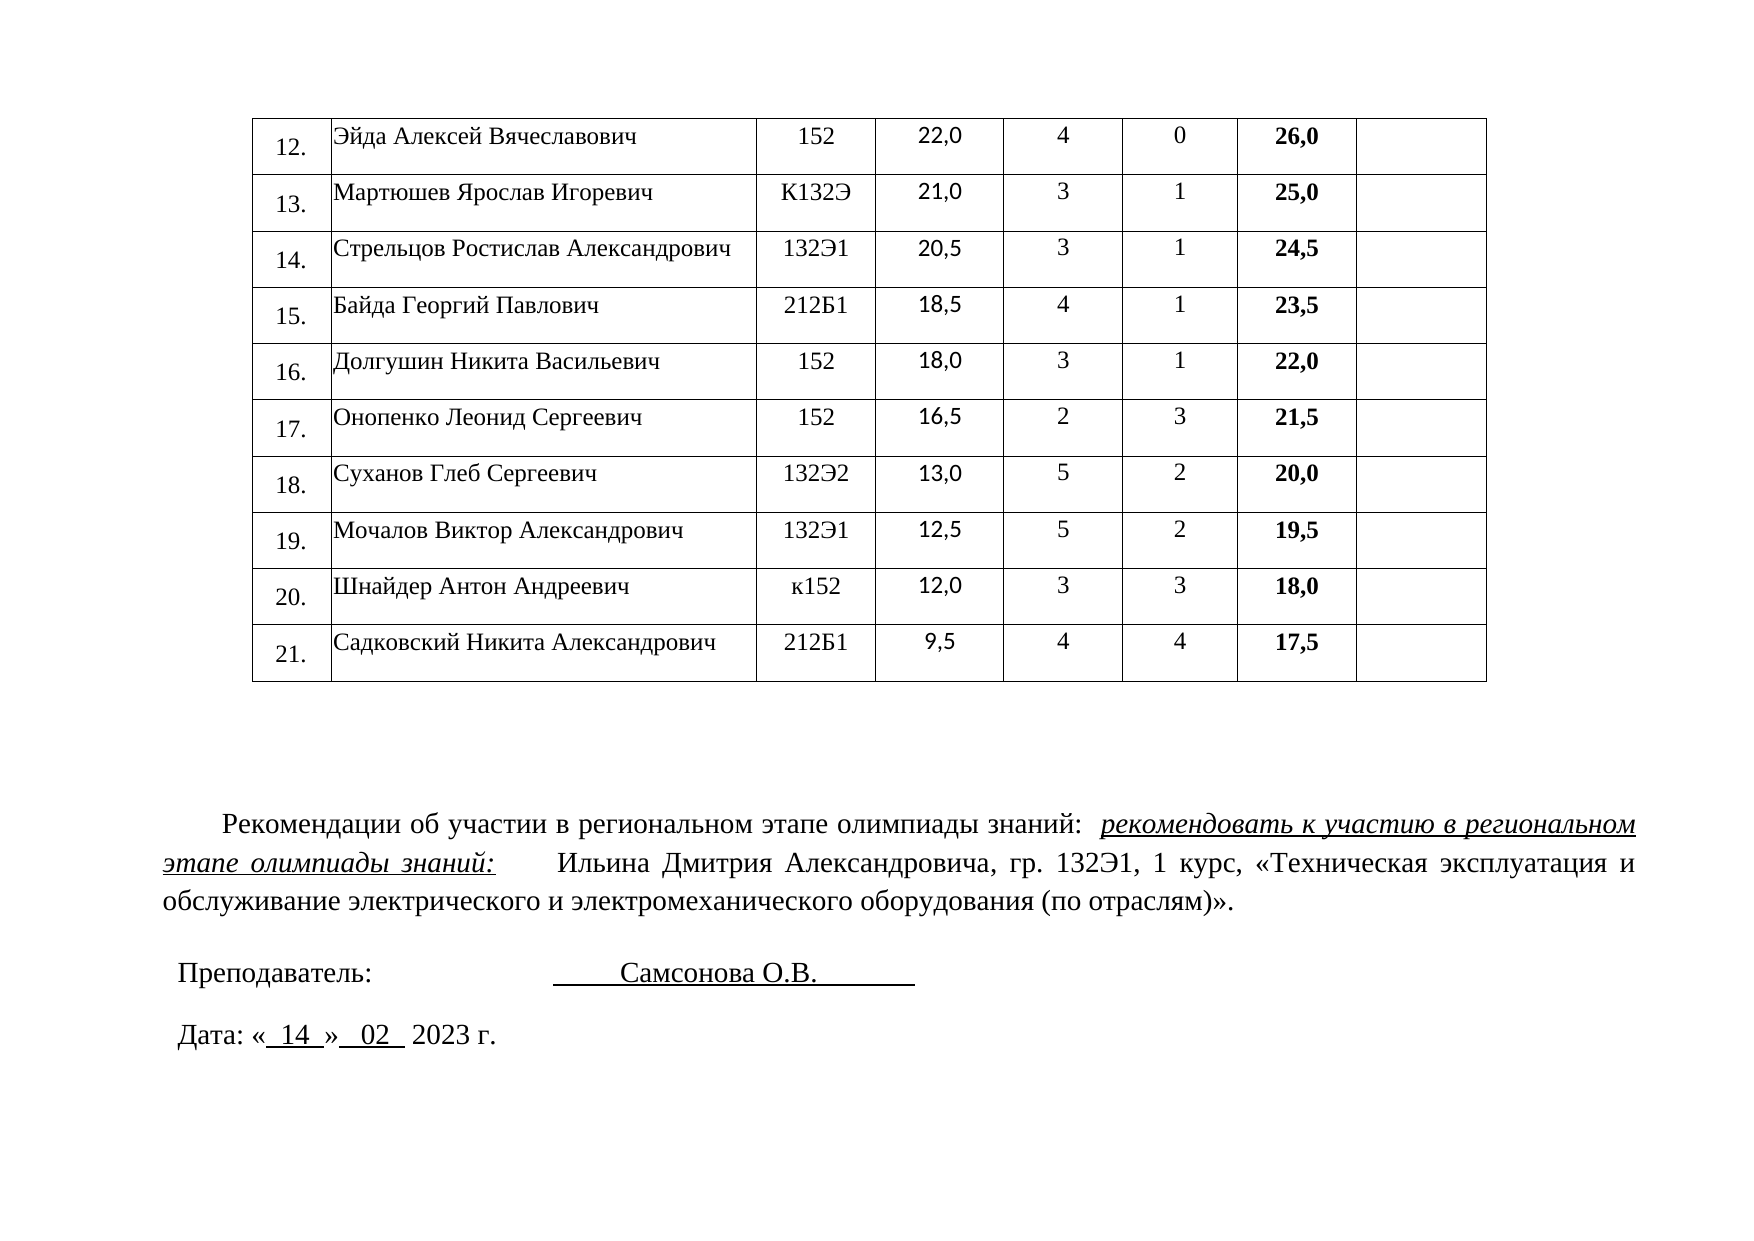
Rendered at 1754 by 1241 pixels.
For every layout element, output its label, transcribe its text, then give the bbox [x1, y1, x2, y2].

table_cell 132Э1 [757, 232, 875, 287]
table_cell [1357, 119, 1486, 174]
table_cell 152 [757, 400, 875, 456]
table_cell [1357, 400, 1486, 456]
table_cell Мочалов Виктор Александрович [332, 513, 756, 568]
table_cell [1357, 457, 1486, 512]
text Дата: « 14 » 02 2023 г. [103, 1017, 1636, 1051]
table_cell 18. [253, 457, 331, 512]
table_cell 19,5 [1238, 513, 1356, 568]
table_cell 1 [1123, 344, 1237, 399]
table_cell 24,5 [1238, 232, 1356, 287]
table_cell Суханов Глеб Сергеевич [332, 457, 756, 512]
table_cell к152 [757, 569, 875, 624]
table_cell 3 [1004, 344, 1122, 399]
table_cell 5 [1004, 457, 1122, 512]
table_cell 4 [1004, 288, 1122, 343]
table_cell 18,0 [876, 344, 1003, 399]
table_cell 19. [253, 513, 331, 568]
table_cell 18,5 [876, 288, 1003, 343]
table_cell 20,0 [1238, 457, 1356, 512]
table_cell 1 [1123, 288, 1237, 343]
table_cell Садковский Никита Александрович [332, 625, 756, 681]
table_cell 3 [1123, 400, 1237, 456]
table_cell 20. [253, 569, 331, 624]
table_cell Эйда Алексей Вячеславович [332, 119, 756, 174]
text Преподаватель: Самсонова О.В. [103, 955, 1636, 989]
table_cell 23,5 [1238, 288, 1356, 343]
table_cell 152 [757, 119, 875, 174]
table_cell 16,5 [876, 400, 1003, 456]
table_cell 3 [1004, 232, 1122, 287]
table_cell 2 [1123, 513, 1237, 568]
table_cell 26,0 [1238, 119, 1356, 174]
table_cell [1357, 232, 1486, 287]
table_cell 1 [1123, 232, 1237, 287]
table_cell 132Э1 [757, 513, 875, 568]
table_cell 17. [253, 400, 331, 456]
table_cell 132Э2 [757, 457, 875, 512]
table_cell [1357, 344, 1486, 399]
table_cell [1357, 288, 1486, 343]
table_cell Стрельцов Ростислав Александрович [332, 232, 756, 287]
table_cell 9,5 [876, 625, 1003, 681]
table_cell Шнайдер Антон Андреевич [332, 569, 756, 624]
table_cell 22,0 [876, 119, 1003, 174]
table_cell 3 [1123, 569, 1237, 624]
table_cell 0 [1123, 119, 1237, 174]
table_cell 16. [253, 344, 331, 399]
table_cell 3 [1004, 175, 1122, 231]
table_cell 1 [1123, 175, 1237, 231]
table_cell 13. [253, 175, 331, 231]
table_cell 21. [253, 625, 331, 681]
table_cell Мартюшев Ярослав Игоревич [332, 175, 756, 231]
table_cell 4 [1004, 119, 1122, 174]
table_cell К132Э [757, 175, 875, 231]
table_cell 2 [1004, 400, 1122, 456]
table_cell 5 [1004, 513, 1122, 568]
table_cell 4 [1004, 625, 1122, 681]
table_cell Онопенко Леонид Сергеевич [332, 400, 756, 456]
table_cell Долгушин Никита Васильевич [332, 344, 756, 399]
table_cell 152 [757, 344, 875, 399]
table_cell 22,0 [1238, 344, 1356, 399]
table_cell 212Б1 [757, 288, 875, 343]
table_cell 17,5 [1238, 625, 1356, 681]
table_cell 21,5 [1238, 400, 1356, 456]
table_cell 21,0 [876, 175, 1003, 231]
table_cell 4 [1123, 625, 1237, 681]
text Рекомендации об участии в региональном этапе олимпиады знаний: рекомендовать к участию в региональном этапе олимпиады знаний: Ильина Дмитрия Александровича, гр. 132Э1, 1 курс, «Техническая эксплуатация и обслуживание электрического и электромеханического оборудования (по отраслям)». [162, 806, 1636, 917]
table_cell 18,0 [1238, 569, 1356, 624]
table_cell 2 [1123, 457, 1237, 512]
table_cell 13,0 [876, 457, 1003, 512]
table_cell [1357, 625, 1486, 681]
table_cell 3 [1004, 569, 1122, 624]
table_cell [1357, 569, 1486, 624]
table_cell 20,5 [876, 232, 1003, 287]
table_cell Байда Георгий Павлович [332, 288, 756, 343]
table_cell 25,0 [1238, 175, 1356, 231]
table_cell 212Б1 [757, 625, 875, 681]
table_cell 12. [253, 119, 331, 174]
table_cell 12,5 [876, 513, 1003, 568]
table_cell 14. [253, 232, 331, 287]
table_cell 12,0 [876, 569, 1003, 624]
table_cell 15. [253, 288, 331, 343]
table_cell [1357, 513, 1486, 568]
table_cell [1357, 175, 1486, 231]
